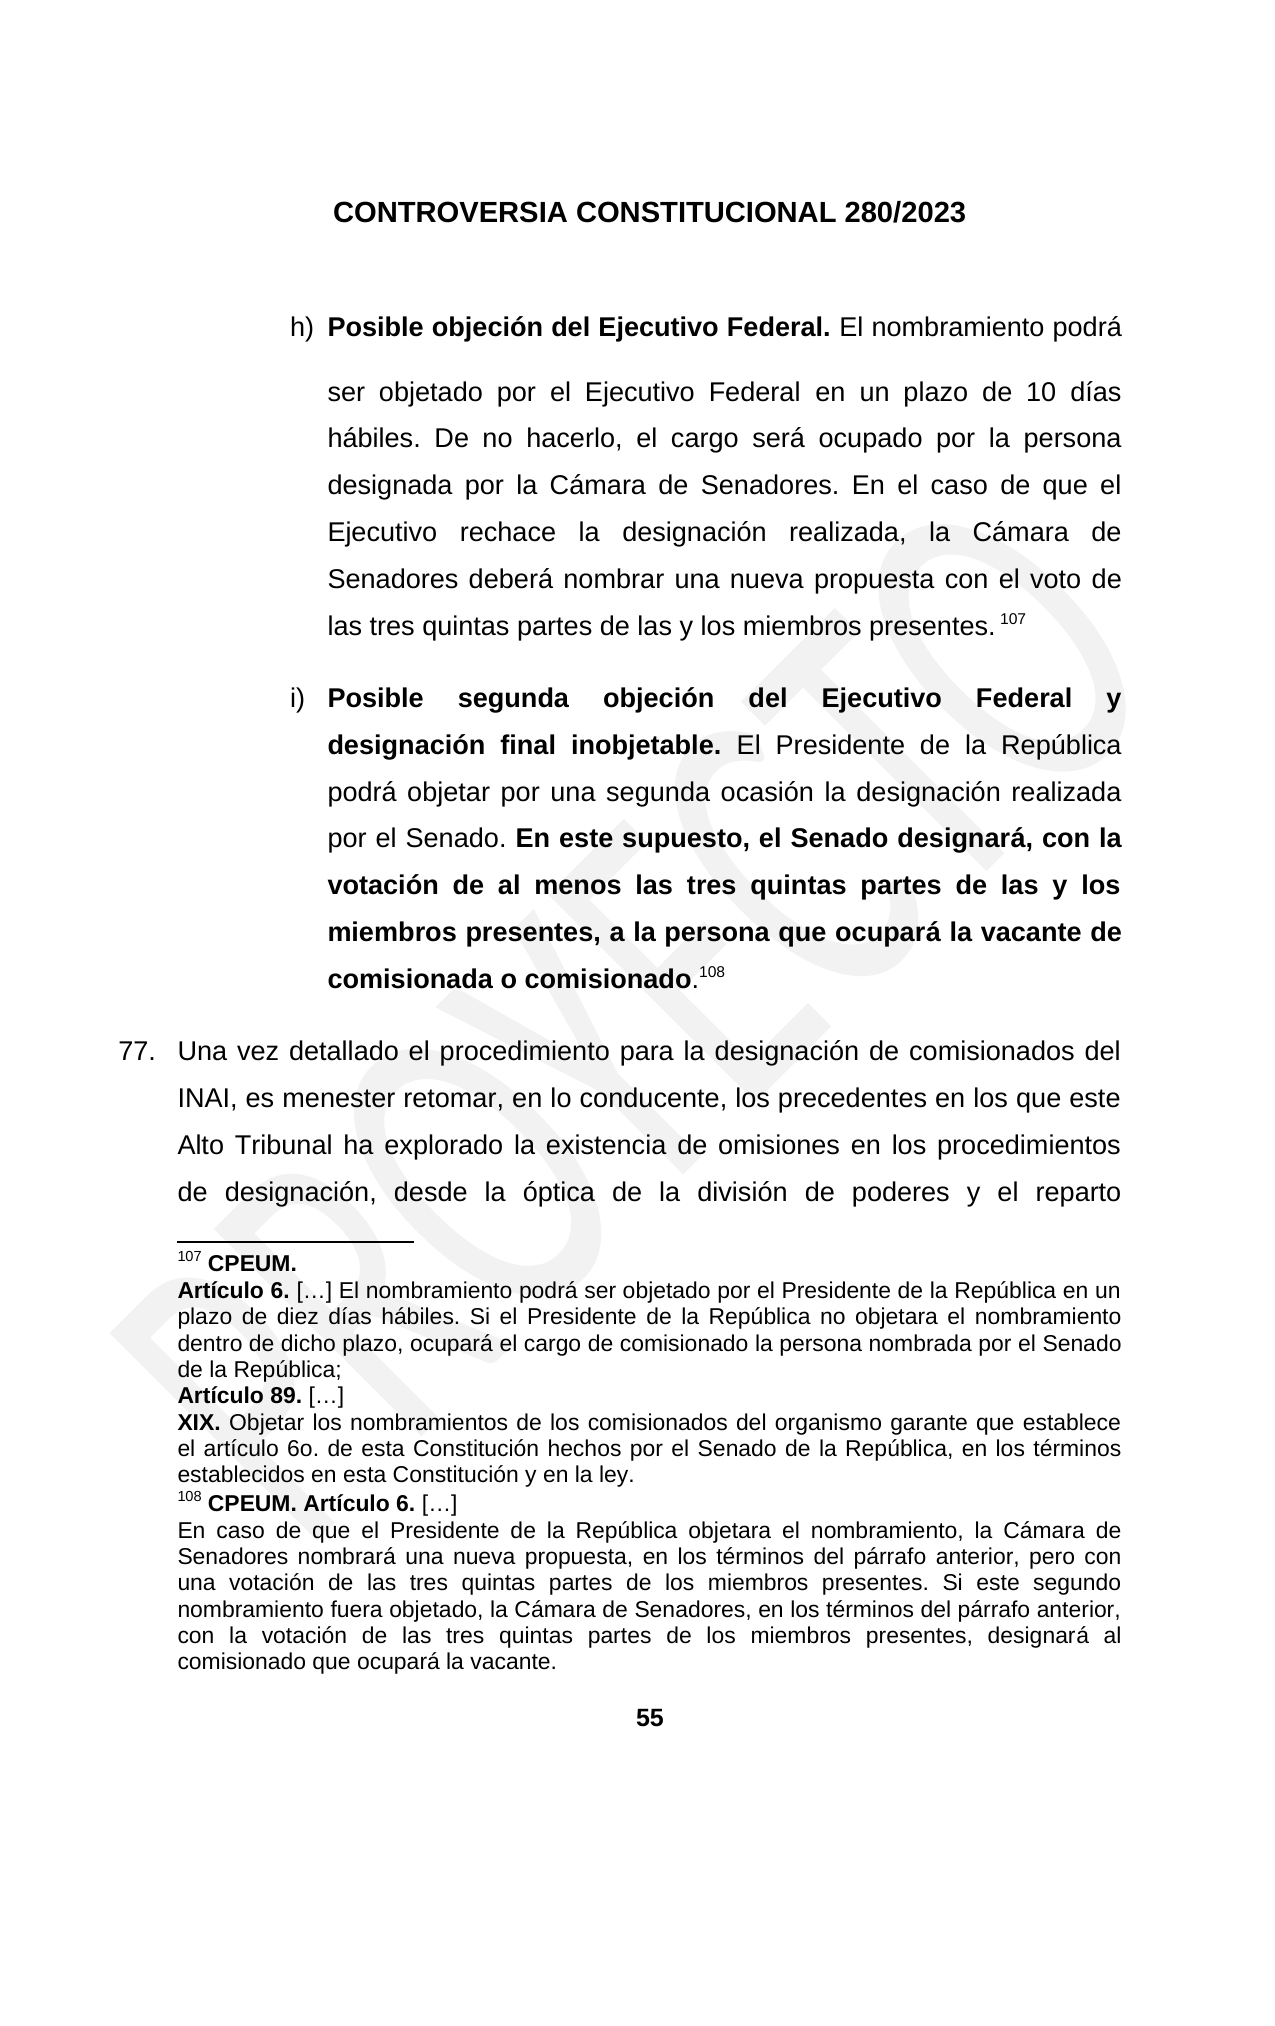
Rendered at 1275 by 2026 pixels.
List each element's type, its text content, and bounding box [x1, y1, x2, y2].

list Posible objeción del Ejecutivo Federal. El nombramiento podrá ser objetado por el Ejecutivo Federal en un plazo de 10 días hábiles. De no hacerlo, el cargo será ocupado por la persona designada por la Cámara de Senadores. En el caso de que el Ejecutivo rechace la designación realizada, la Cámara de Senadores deberá nombrar una nueva propuesta con el voto de las tres quintas partes de las y los miembros presentes. [290, 311, 1122, 641]
list Una vez detallado el procedimiento para la designación de comisionados del INAI, es menester retomar, en lo conducente, los precedentes en los que este Alto Tribunal ha explorado la existencia de omisiones en los procedimientos de designación, desde la óptica de la división de poderes y el reparto competencial que este medio constitucional tiene como principal finalidad salvaguardar. [118, 1035, 1122, 1207]
list Posible segunda objeción del Ejecutivo Federal y designación final inobjetable. El Presidente de la República podrá objetar por una segunda ocasión la designación realizada por el Senado. En este supuesto, el Senado designará, con la votación de al menos las tres quintas partes de las y los miembros presentes, a la persona que ocupará la vacante de comisionada o comisionado. [290, 682, 1122, 994]
